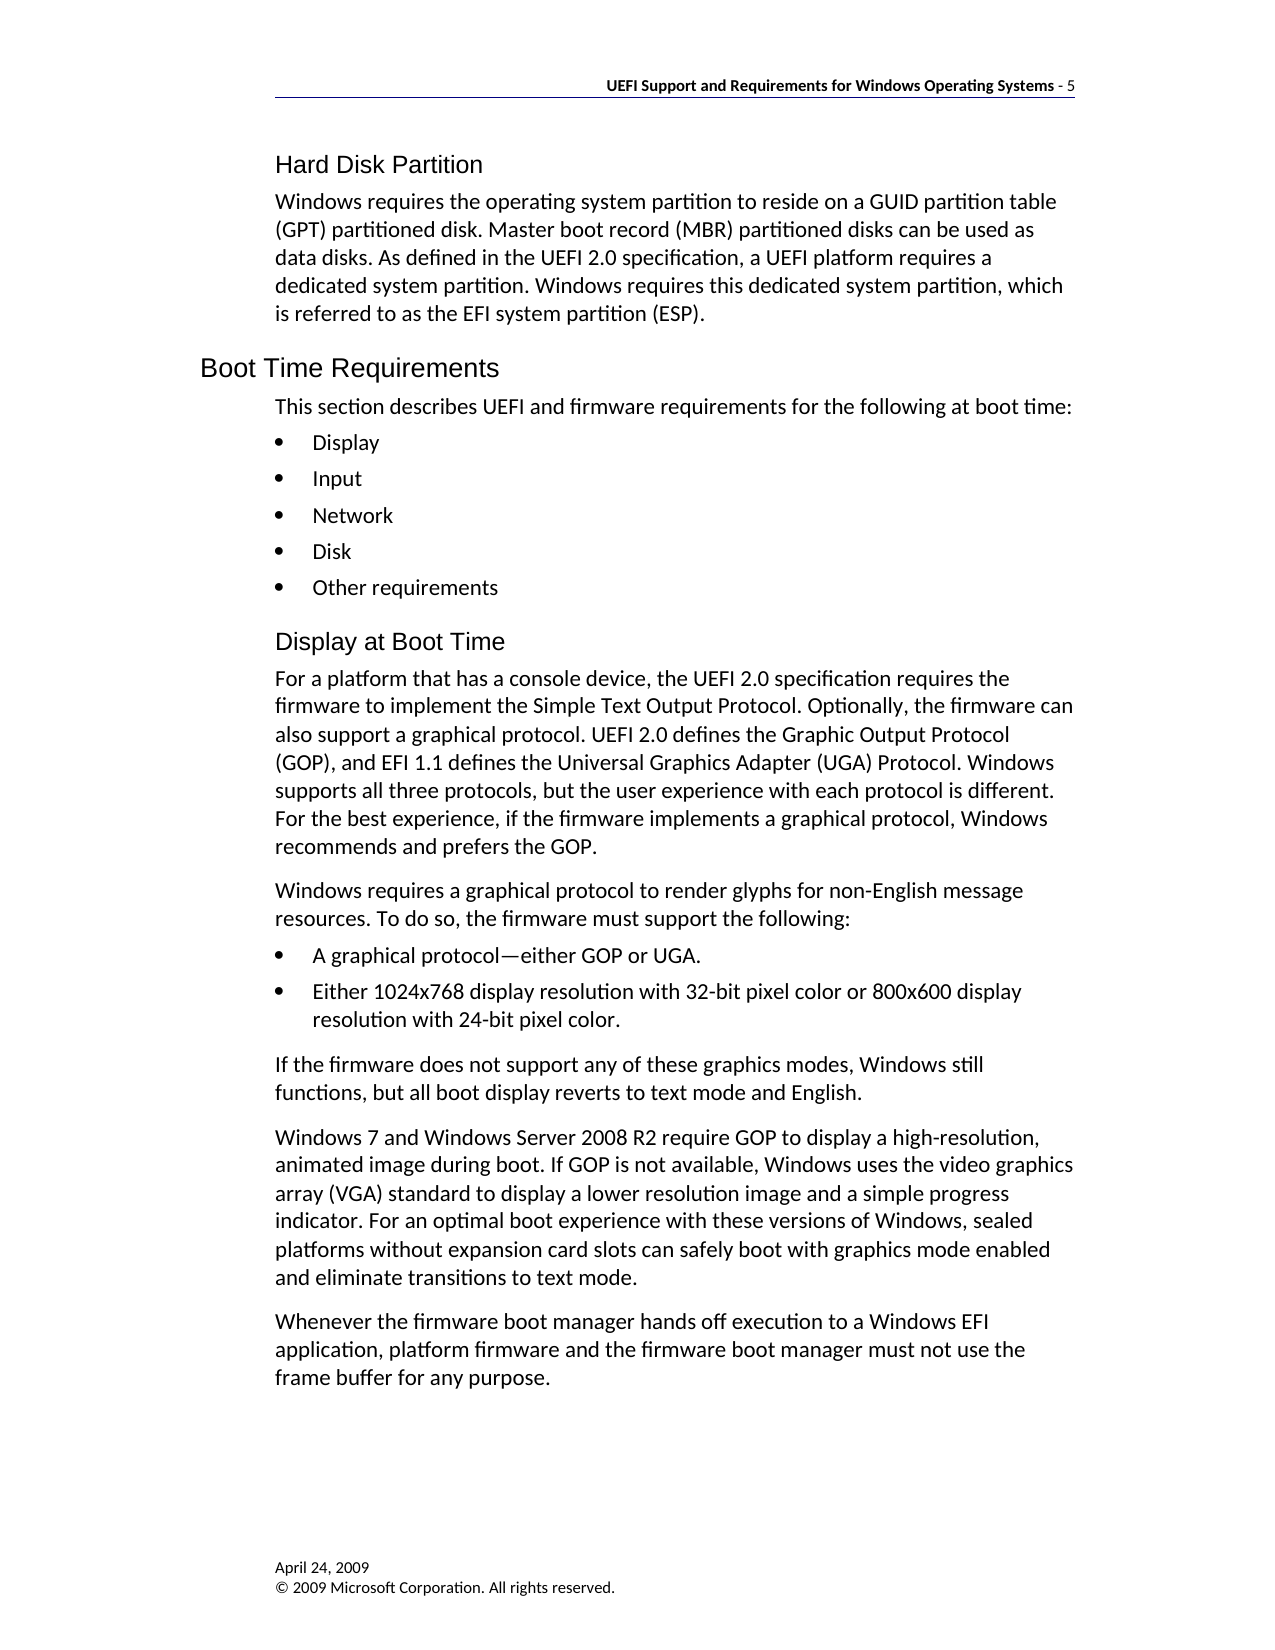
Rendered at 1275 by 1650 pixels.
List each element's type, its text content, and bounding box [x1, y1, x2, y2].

list A graphical protocol—either GOP or UGA. [275, 941, 1075, 969]
list Input [275, 464, 1075, 492]
text This section describes UEFI and firmware requirements for the following at boot time: [275, 392, 1075, 420]
subtitle Display at Boot Time [275, 627, 1075, 655]
text Windows requires the operating system partition to reside on a GUID partition table (GPT) partitioned disk. Master boot record (MBR) partitioned disks can be used as data disks. As defined in the UEFI 2.0 specification, a UEFI platform requires a dedicated system partition. Windows requires this dedicated system partition, which is referred to as the EFI system partition (ESP). [275, 187, 1075, 327]
text Windows 7 and Windows Server 2008 R2 require GOP to display a high-resolution, animated image during boot. If GOP is not available, Windows uses the video graphics array (VGA) standard to display a lower resolution image and a simple progress indicator. For an optimal boot experience with these versions of Windows, sealed platforms without expansion card slots can safely boot with graphics mode enabled and eliminate transitions to text mode. [275, 1123, 1075, 1291]
list Network [275, 501, 1075, 529]
list Other requirements [275, 573, 1075, 602]
subtitle Boot Time Requirements [200, 352, 1075, 383]
text Whenever the firmware boot manager hands off execution to a Windows EFI application, platform firmware and the firmware boot manager must not use the frame buffer for any purpose. [275, 1307, 1075, 1391]
list Either 1024x768 display resolution with 32-bit pixel color or 800x600 display resolution with 24-bit pixel color. [275, 977, 1075, 1033]
list Disk [275, 537, 1075, 565]
subtitle Hard Disk Partition [275, 150, 1075, 179]
text For a platform that has a console device, the UEFI 2.0 specification requires the firmware to implement the Simple Text Output Protocol. Optionally, the firmware can also support a graphical protocol. UEFI 2.0 defines the Graphic Output Protocol (GOP), and EFI 1.1 defines the Universal Graphics Adapter (UGA) Protocol. Windows supports all three protocols, but the user experience with each protocol is different. For the best experience, if the firmware implements a graphical protocol, Windows recommends and prefers the GOP. [275, 664, 1075, 860]
text If the firmware does not support any of these graphics modes, Windows still functions, but all boot display reverts to text mode and English. [275, 1050, 1075, 1106]
text Windows requires a graphical protocol to render glyphs for non-English message resources. To do so, the firmware must support the following: [275, 876, 1075, 932]
list Display [275, 428, 1075, 456]
